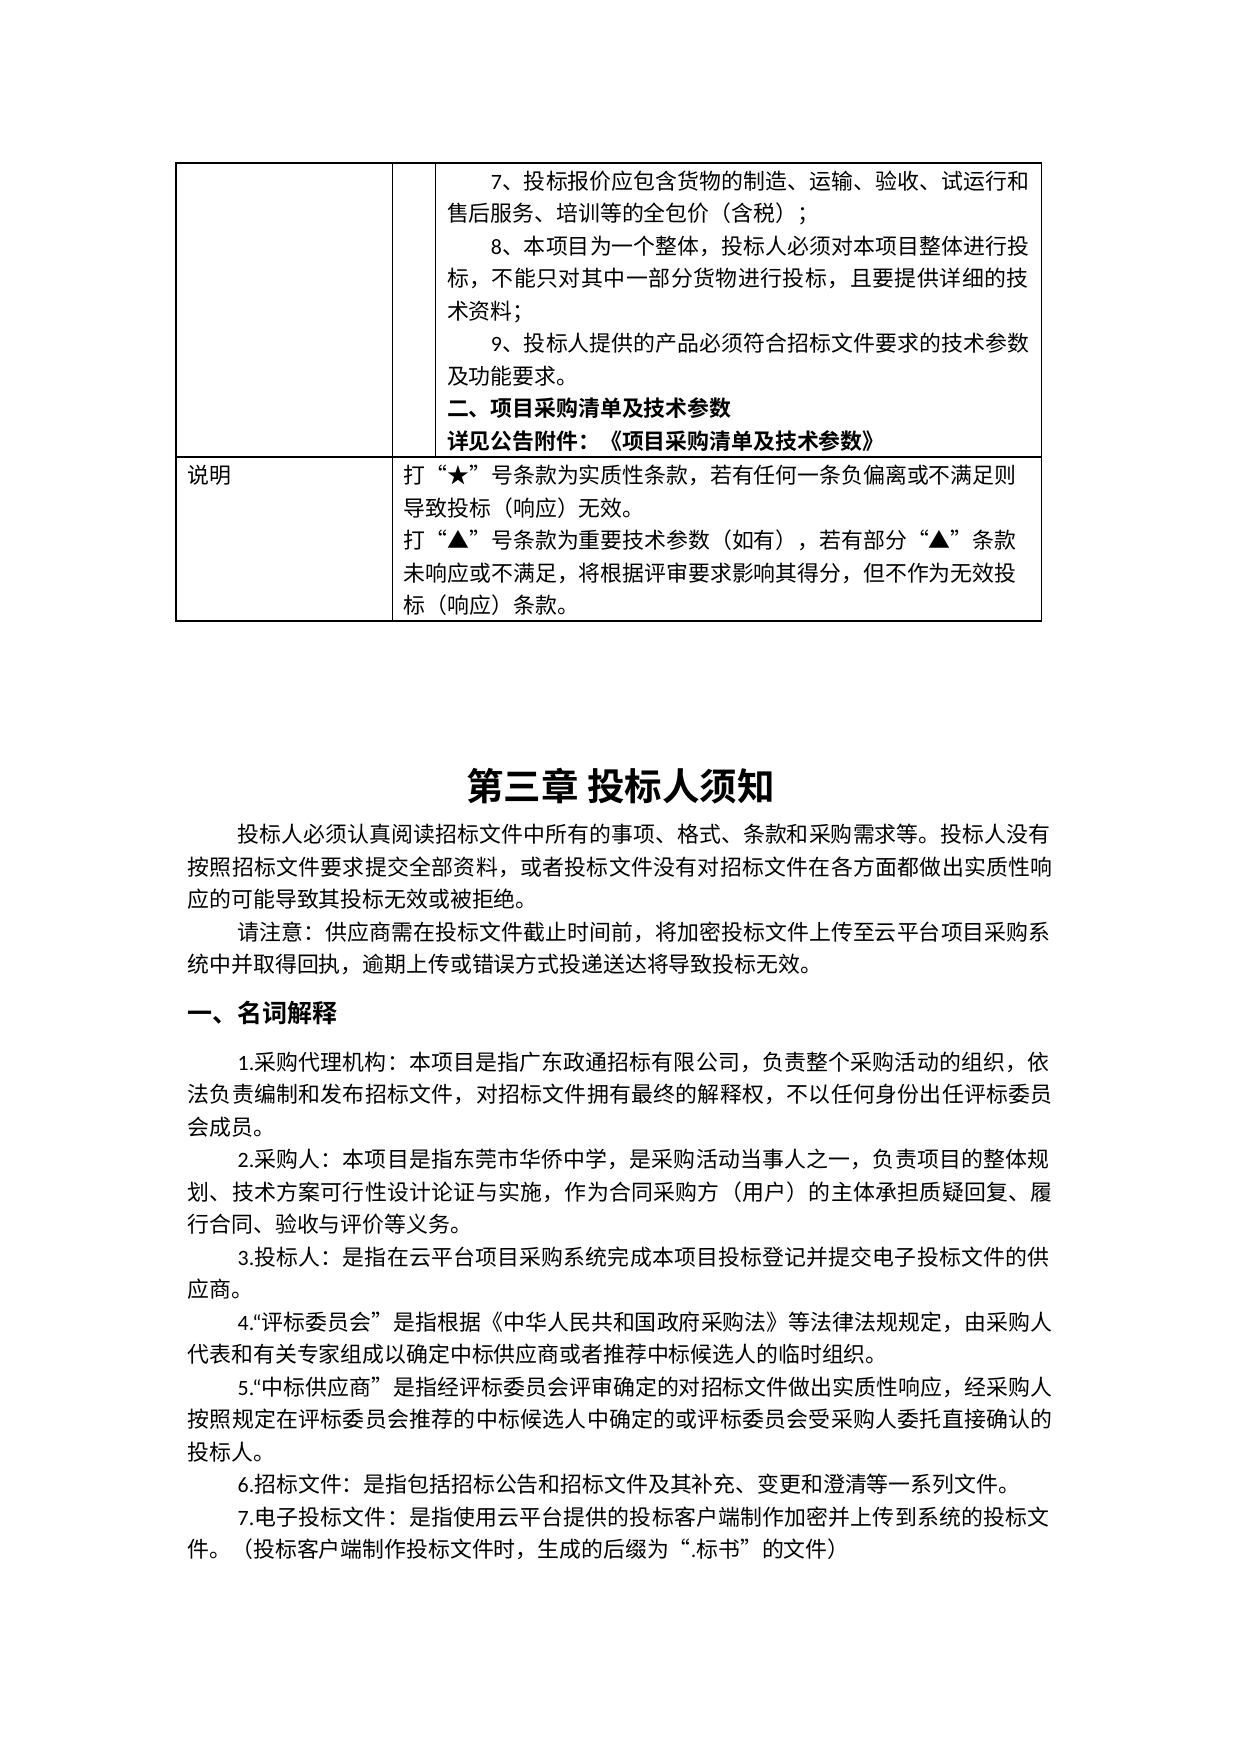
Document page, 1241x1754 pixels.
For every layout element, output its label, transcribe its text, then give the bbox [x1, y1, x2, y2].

text 5.“中标供应商”是指经评标委员会评审确定的对招标文件做出实质性响应，经采购人按照规定在评标委员会推荐的中标候选人中确定的或评标委员会受采购人委托直接确认的投标人。 [187, 1369, 1053, 1467]
table_cell 1 [393, 164, 435, 456]
text 一、名词解释 [187, 979, 1053, 1044]
text 投标人必须认真阅读招标文件中所有的事项、格式、条款和采购需求等。投标人没有按照招标文件要求提交全部资料，或者投标文件没有对招标文件在各方面都做出实质性响应的可能导致其投标无效或被拒绝。 [187, 817, 1053, 914]
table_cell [436, 164, 1041, 456]
table_cell [177, 164, 392, 456]
text 请注意：供应商需在投标文件截止时间前，将加密投标文件上传至云平台项目采购系统中并取得回执，逾期上传或错误方式投递送达将导致投标无效。 [187, 914, 1053, 979]
text 6.招标文件：是指包括招标公告和招标文件及其补充、变更和澄清等一系列文件。 [187, 1467, 1053, 1499]
table_cell 说明 [177, 458, 392, 620]
text 2.采购人：本项目是指东莞市华侨中学，是采购活动当事人之一，负责项目的整体规划、技术方案可行性设计论证与实施，作为合同采购方（用户）的主体承担质疑回复、履行合同、验收与评价等义务。 [187, 1142, 1053, 1239]
text 7.电子投标文件：是指使用云平台提供的投标客户端制作加密并上传到系统的投标文件。（投标客户端制作投标文件时，生成的后缀为“.标书”的文件） [187, 1499, 1053, 1564]
text 3.投标人：是指在云平台项目采购系统完成本项目投标登记并提交电子投标文件的供应商。 [187, 1239, 1053, 1304]
table_cell 打“★”号条款为实质性条款，若有任何一条负偏离或不满足则导致投标（响应）无效。 打“▲”号条款为重要技术参数（如有），若有部分“▲”条款未响应或不满足，将根据评审要求影响其得分，但不作为无效投标（响应）条款。 [393, 458, 1041, 620]
text 4.“评标委员会”是指根据《中华人民共和国政府采购法》等法律法规规定，由采购人代表和有关专家组成以确定中标供应商或者推荐中标候选人的临时组织。 [187, 1304, 1053, 1369]
text 1.采购代理机构：本项目是指广东政通招标有限公司，负责整个采购活动的组织，依法负责编制和发布招标文件，对招标文件拥有最终的解释权，不以任何身份出任评标委员会成员。 [187, 1044, 1053, 1142]
text 第三章 投标人须知 [187, 752, 1053, 817]
